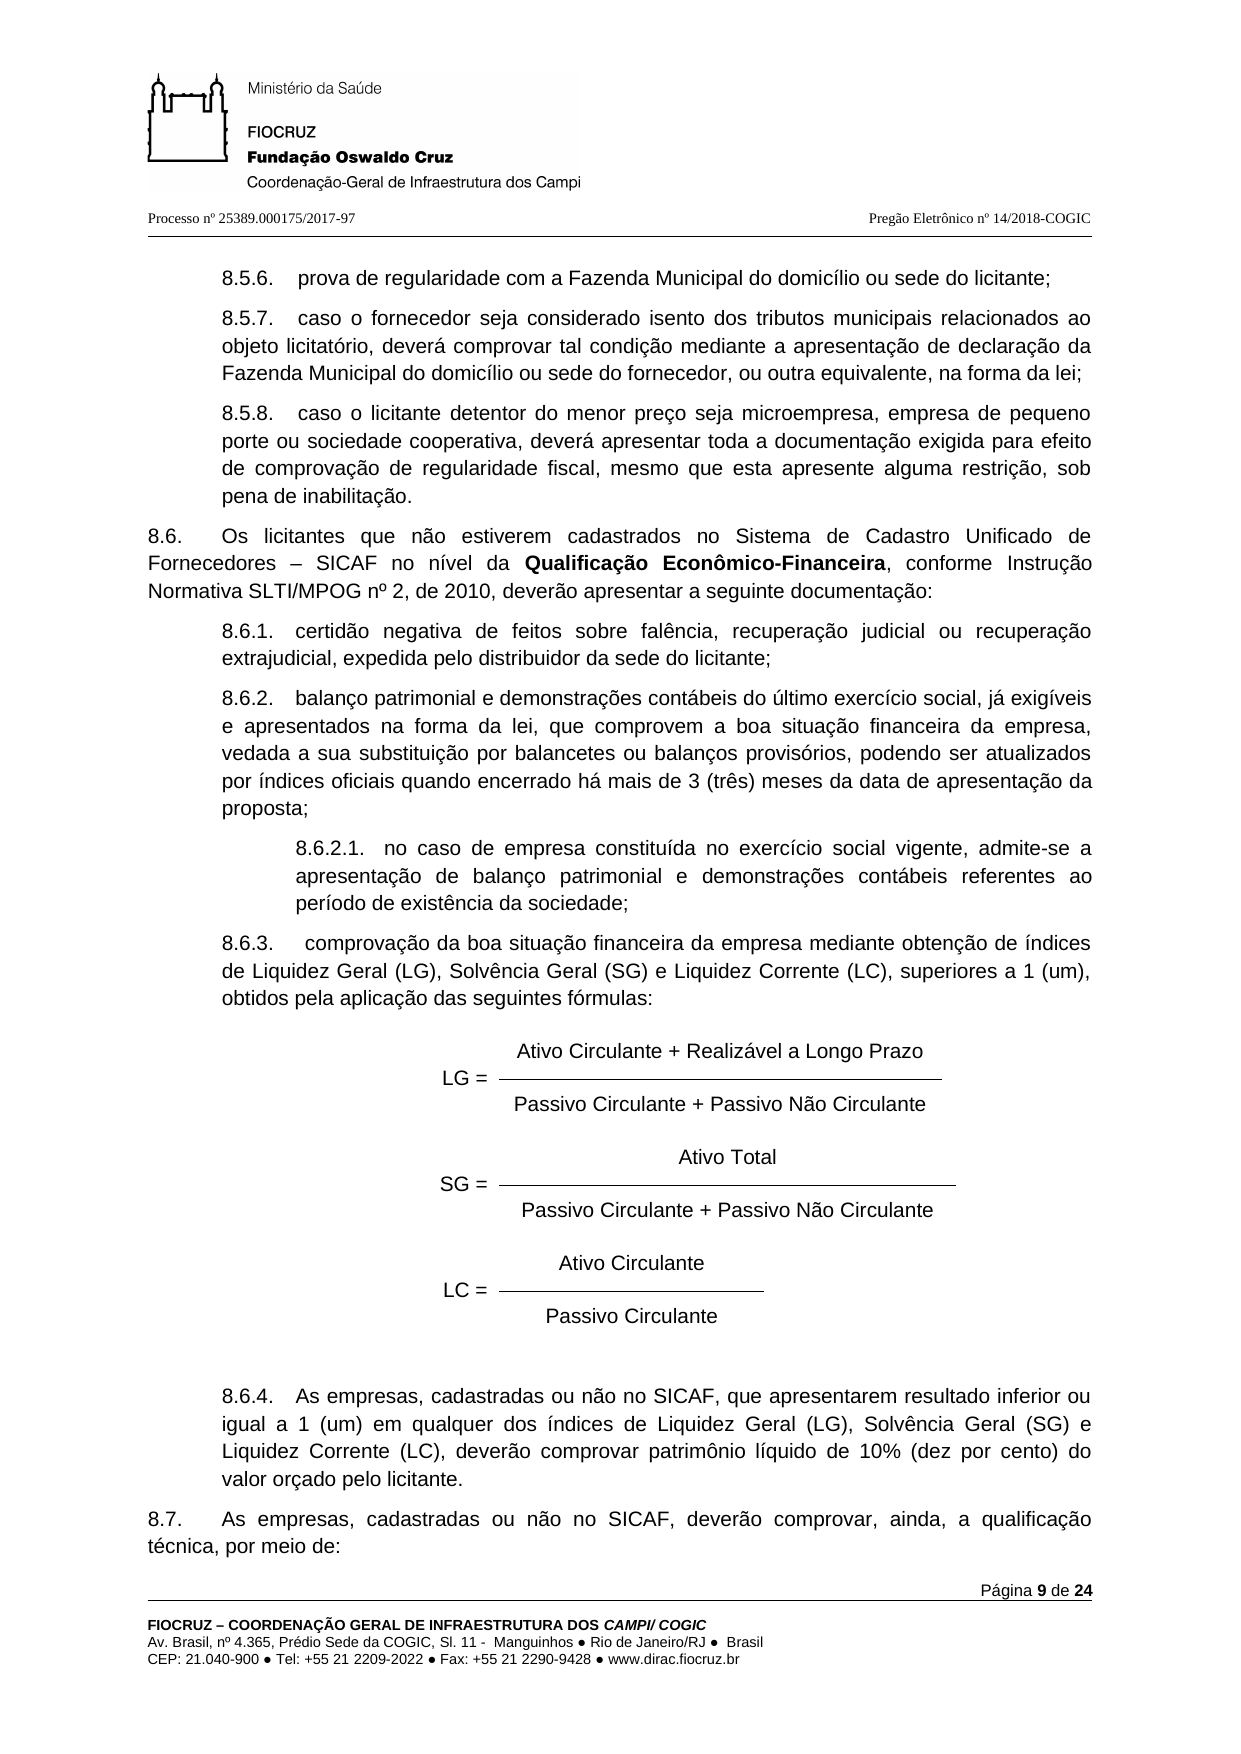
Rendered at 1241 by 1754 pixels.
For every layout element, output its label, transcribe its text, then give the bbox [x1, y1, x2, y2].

list As empresas, cadastradas ou não no SICAF, que apresentarem resultado inferior ou igual a 1 (um) em qualquer dos índices de Liquidez Geral (LG), Solvência Geral (SG) e Liquidez Corrente (LC), deverão comprovar patrimônio líquido de 10% (dez por cento) do valor orçado pelo licitante. [222, 1384, 1092, 1491]
list caso o fornecedor seja considerado isento dos tributos municipais relacionados ao objeto licitatório, deverá comprovar tal condição mediante a apresentação de declaração da Fazenda Municipal do domicílio ou sede do fornecedor, ou outra equivalente, na forma da lei; [222, 306, 1092, 385]
list caso o licitante detentor do menor preço seja microempresa, empresa de pequeno porte ou sociedade cooperativa, deverá apresentar toda a documentação exigida para efeito de comprovação de regularidade fiscal, mesmo que esta apresente alguma restrição, sob pena de inabilitação. [222, 401, 1092, 508]
list balanço patrimonial e demonstrações contábeis do último exercício social, já exigíveis e apresentados na forma da lei, que comprovem a boa situação financeira da empresa, vedada a sua substituição por balancetes ou balanços provisórios, podendo ser atualizados por índices oficiais quando encerrado há mais de 3 (três) meses da data de apresentação da proposta; [222, 686, 1092, 820]
table_cell Ativo Total [499, 1132, 956, 1185]
list Os licitantes que não estiverem cadastrados no Sistema de Cadastro Unificado de Fornecedores – SICAF no nível da Qualificação Econômico-Financeira, conforme Instrução Normativa SLTI/MPOG nº 2, de 2010, deverão apresentar a seguinte documentação: [148, 524, 1092, 603]
table_cell Passivo Circulante [499, 1292, 764, 1344]
table_cell LC = [266, 1238, 499, 1344]
list certidão negativa de feitos sobre falência, recuperação judicial ou recuperação extrajudicial, expedida pelo distribuidor da sede do licitante; [222, 619, 1092, 670]
table_header Ativo Circulante + Realizável a Longo Prazo [499, 1026, 942, 1079]
table_cell Passivo Circulante + Passivo Não Circulante [499, 1186, 956, 1238]
table_cell Passivo Circulante + Passivo Não Circulante [499, 1080, 942, 1132]
table_cell SG = [266, 1132, 499, 1238]
list As empresas, cadastradas ou não no SICAF, deverão comprovar, ainda, a qualificação técnica, por meio de: [148, 1507, 1092, 1558]
table_header LG = [266, 1026, 499, 1132]
list no caso de empresa constituída no exercício social vigente, admite-se a apresentação de balanço patrimonial e demonstrações contábeis referentes ao período de existência da sociedade; [295, 836, 1092, 915]
table_cell Ativo Circulante [499, 1238, 764, 1291]
list comprovação da boa situação financeira da empresa mediante obtenção de índices de Liquidez Geral (LG), Solvência Geral (SG) e Liquidez Corrente (LC), superiores a 1 (um), obtidos pela aplicação das seguintes fórmulas: [222, 931, 1092, 1010]
list prova de regularidade com a Fazenda Municipal do domicílio ou sede do licitante; [222, 266, 1092, 290]
picture [147, 73, 581, 191]
